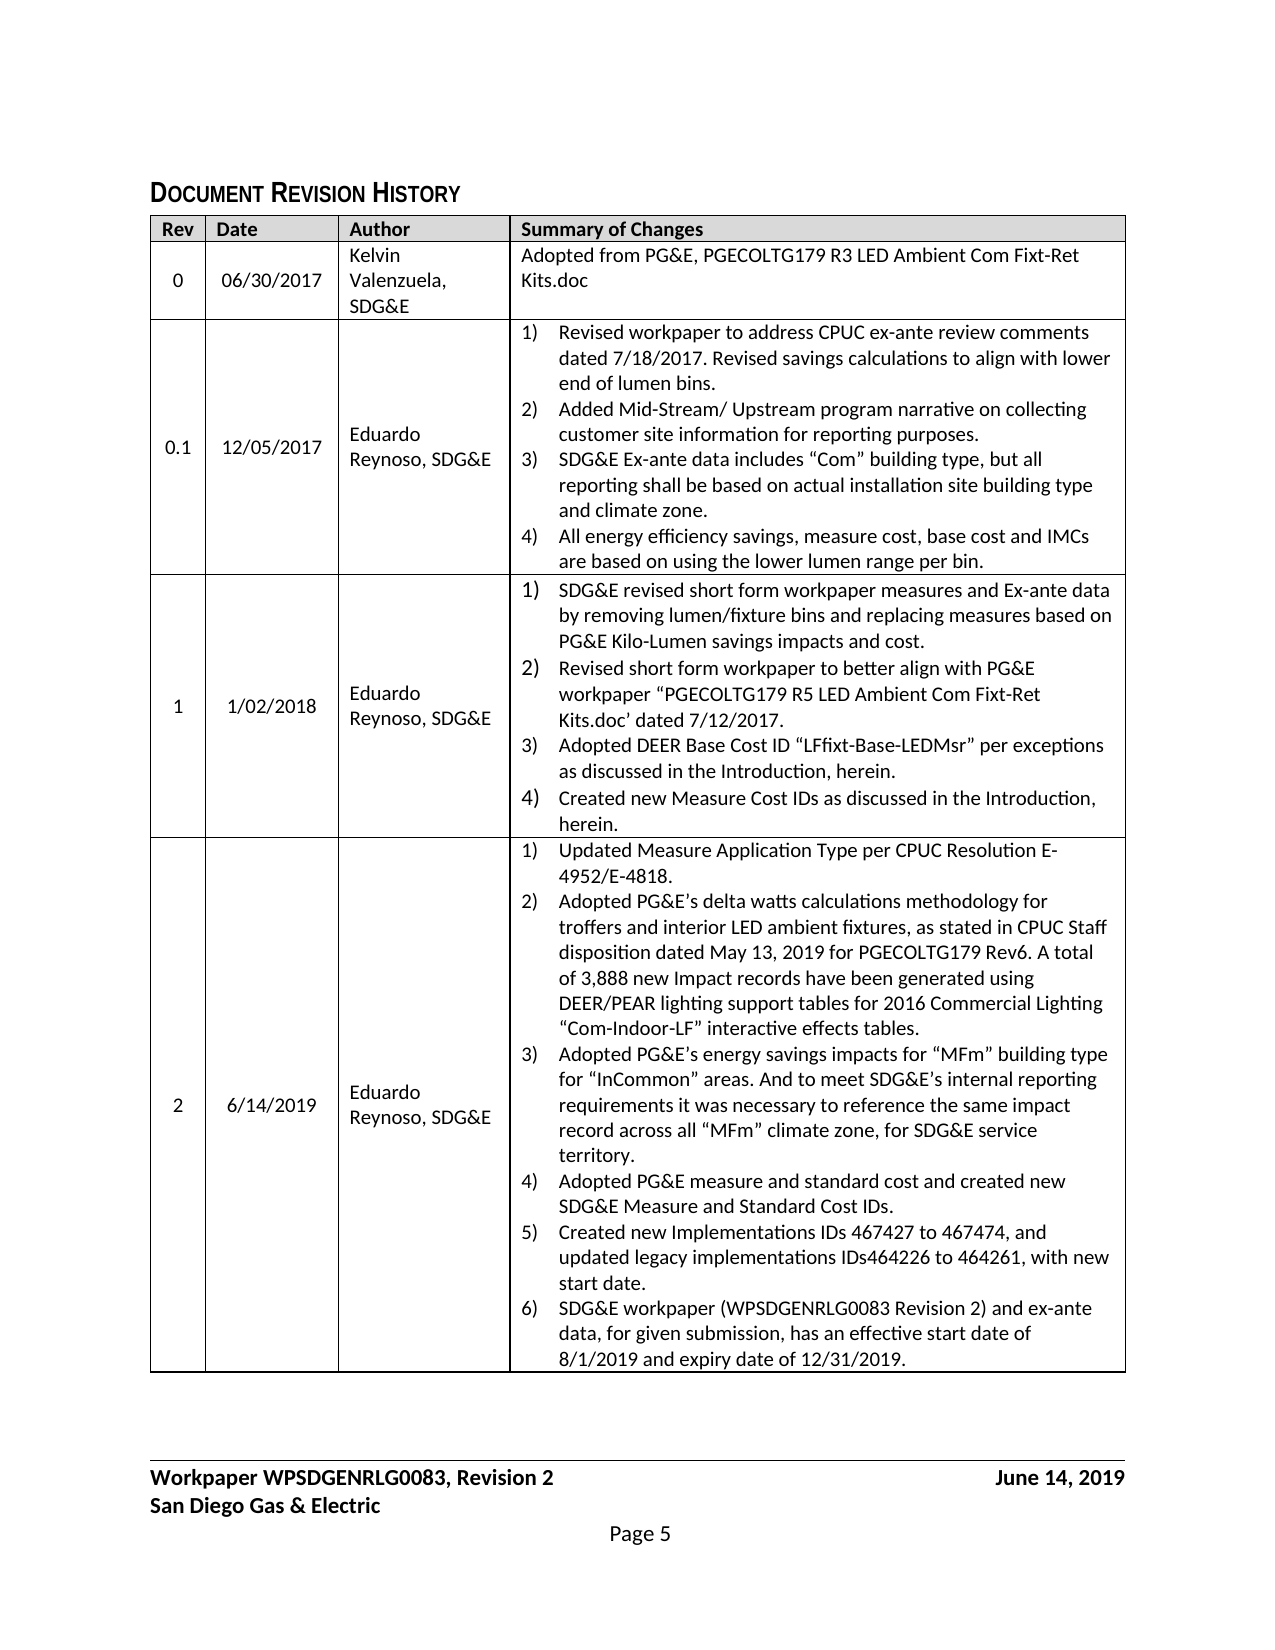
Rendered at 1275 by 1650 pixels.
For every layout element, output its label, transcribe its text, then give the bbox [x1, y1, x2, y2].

table_cell 0.1 [151, 320, 205, 574]
table_cell 2 [151, 838, 205, 1371]
table_header Rev [151, 216, 205, 241]
table_cell Adopted from PG&E, PGECOLTG179 R3 LED Ambient Com Fixt-Ret Kits.doc [511, 242, 1125, 318]
table_header Summary of Changes [511, 216, 1125, 241]
table_cell 0 [151, 242, 205, 318]
table_cell 6/14/2019 [206, 838, 338, 1371]
table_cell 12/05/2017 [206, 320, 338, 574]
table_cell Eduardo Reynoso, SDG&E [339, 575, 509, 837]
table_cell 06/30/2017 [206, 242, 338, 318]
table_cell 1 [151, 575, 205, 837]
table_header Author [339, 216, 509, 241]
table_cell Updated Measure Application Type per CPUC Resolution E-4952/E-4818. Adopted PG&E’s delta watts calculations methodology for troffers and interior LED ambient fixtures, as stated in CPUC Staff disposition dated May 13, 2019 for PGECOLTG179 Rev6. A total of 3,888 new Impact records have been generated using DEER/PEAR lighting support tables for 2016 Commercial Lighting “Com-Indoor-LF” interactive effects tables. Adopted PG&E’s energy savings impacts for “MFm” building type for “InCommon” areas. And to meet SDG&E’s internal reporting requirements it was necessary to reference the same impact record across all “MFm” climate zone, for SDG&E service territory. Adopted PG&E measure and standard cost and created new SDG&E Measure and Standard Cost IDs. Created new Implementations IDs 467427 to 467474, and updated legacy implementations IDs464226 to 464261, with new start date. SDG&E workpaper (WPSDGENRLG0083 Revision 2) and ex-ante data, for given submission, has an effective start date of 8/1/2019 and expiry date of 12/31/2019. [511, 838, 1125, 1371]
table_cell Eduardo Reynoso, SDG&E [339, 838, 509, 1371]
table_cell Eduardo Reynoso, SDG&E [339, 320, 509, 574]
table_cell SDG&E revised short form workpaper measures and Ex-ante data by removing lumen/fixture bins and replacing measures based on PG&E Kilo-Lumen savings impacts and cost. Revised short form workpaper to better align with PG&E workpaper “PGECOLTG179 R5 LED Ambient Com Fixt-Ret Kits.doc’ dated 7/12/2017. Adopted DEER Base Cost ID “LFfixt-Base-LEDMsr” per exceptions as discussed in the Introduction, herein. Created new Measure Cost IDs as discussed in the Introduction, herein. [511, 575, 1125, 837]
subtitle Document Revision History [150, 175, 1125, 208]
table_cell Revised workpaper to address CPUC ex-ante review comments dated 7/18/2017. Revised savings calculations to align with lower end of lumen bins. Added Mid-Stream/ Upstream program narrative on collecting customer site information for reporting purposes. SDG&E Ex-ante data includes “Com” building type, but all reporting shall be based on actual installation site building type and climate zone. All energy efficiency savings, measure cost, base cost and IMCs are based on using the lower lumen range per bin. [511, 320, 1125, 574]
table_cell 1/02/2018 [206, 575, 338, 837]
table_header Date [206, 216, 338, 241]
table_cell Kelvin Valenzuela, SDG&E [339, 242, 509, 318]
